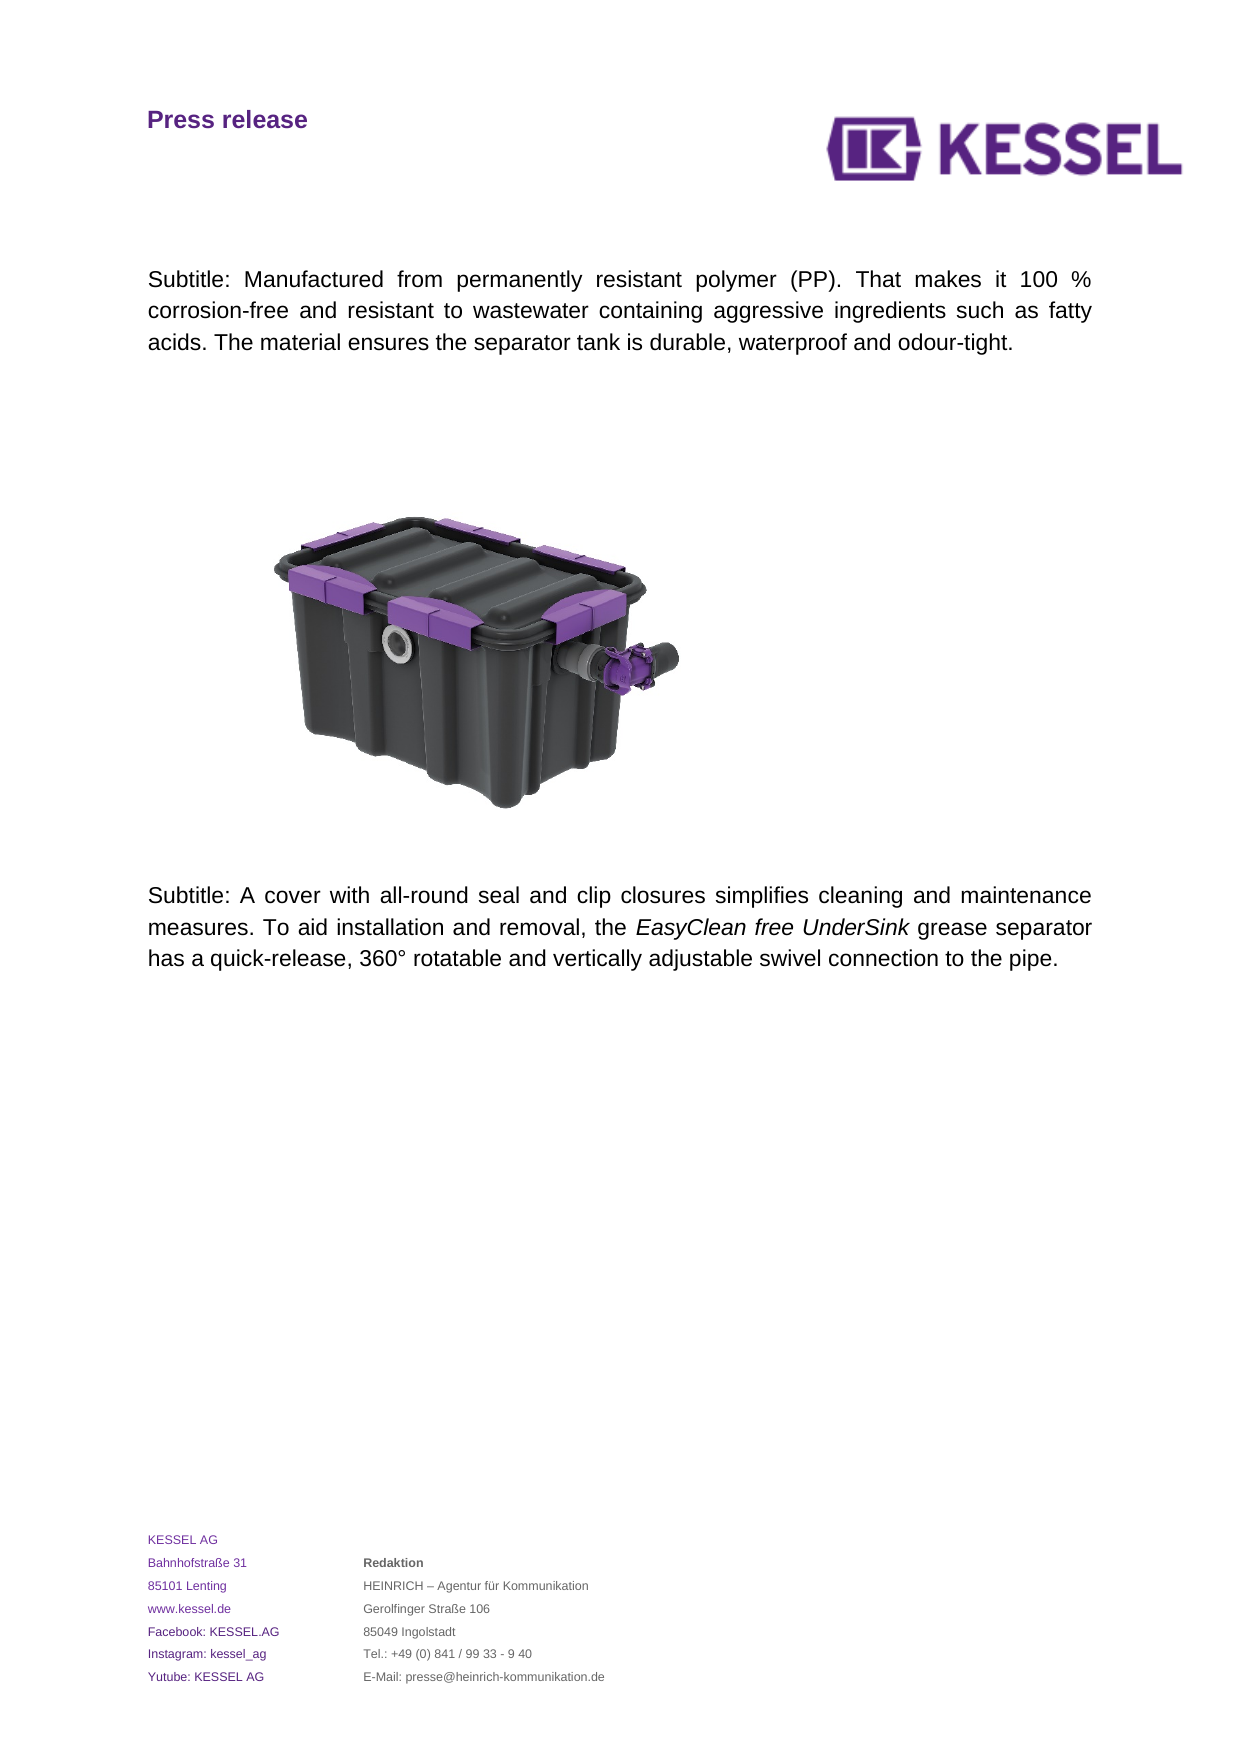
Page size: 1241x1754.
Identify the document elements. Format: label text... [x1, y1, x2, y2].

picture [147, 423, 791, 877]
text Subtitle: A cover with all-round seal and clip closures simplifies cleaning and maintenance measures. To aid installation and removal, the EasyClean free UnderSink grease separator has a quick-release, 360° rotatable and vertically adjustable swivel connection to the pipe. [148, 882, 1092, 972]
text Subtitle: Manufactured from permanently resistant polymer (PP). That makes it 100 % corrosion-free and resistant to wastewater containing aggressive ingredients such as fatty acids. The material ensures the separator tank is durable, waterproof and odour-tight. [148, 266, 1092, 355]
